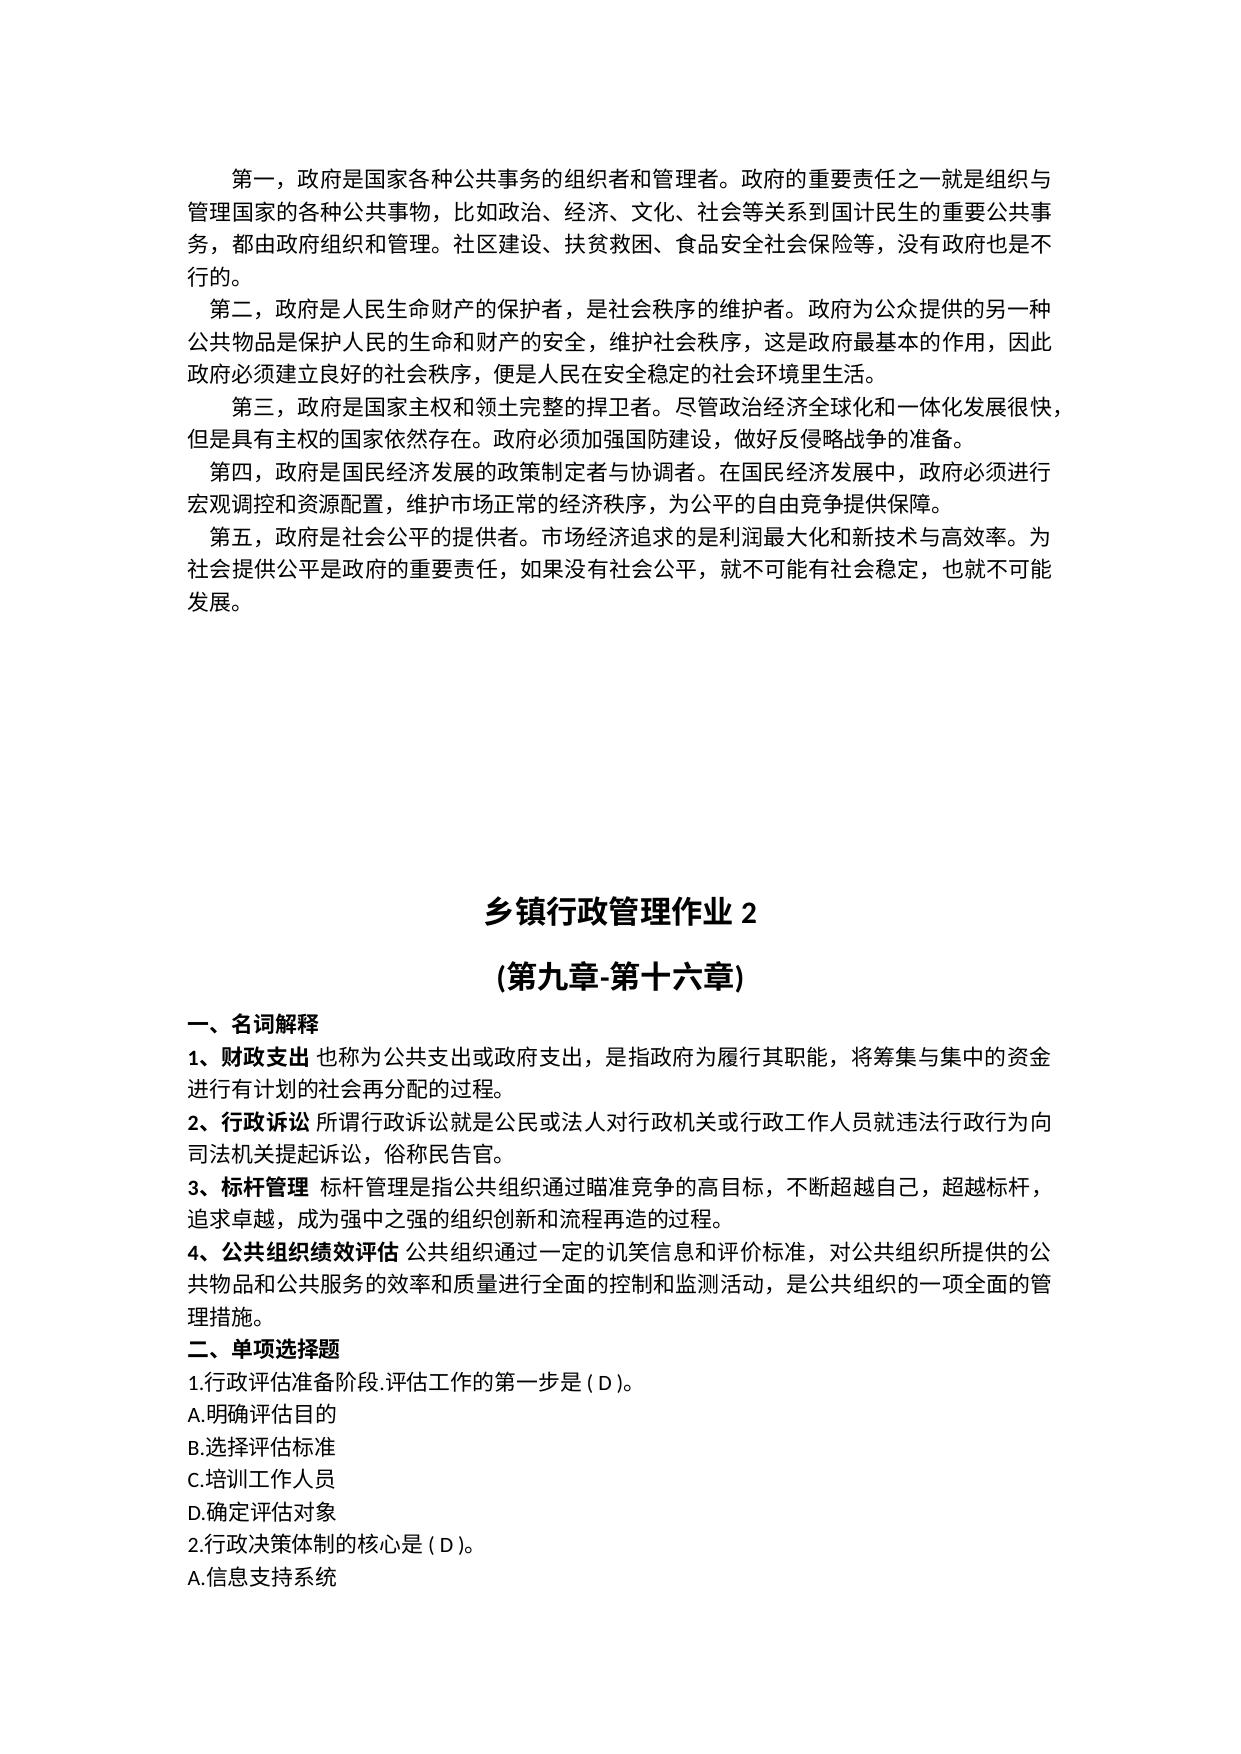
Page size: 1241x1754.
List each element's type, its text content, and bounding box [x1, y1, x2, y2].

text 乡镇行政管理作业 2 [187, 877, 1053, 942]
text 1.行政评估准备阶段.评估工作的第一步是 ( D )。 [187, 1364, 1053, 1397]
text C.培训工作人员 [187, 1462, 1053, 1494]
text 2、行政诉讼 所谓行政诉讼就是公民或法人对行政机关或行政工作人员就违法行政行为向司法机关提起诉讼，俗称民告官。 [187, 1104, 1053, 1169]
text 第三，政府是国家主权和领土完整的捍卫者。尽管政治经济全球化和一体化发展很快，但是具有主权的国家依然存在。政府必须加强国防建设，做好反侵略战争的准备。 [187, 389, 1053, 454]
text B.选择评估标准 [187, 1429, 1053, 1462]
text A.信息支持系统 [187, 1559, 1053, 1592]
text 1、财政支出 也称为公共支出或政府支出，是指政府为履行其职能，将筹集与集中的资金进行有计划的社会再分配的过程。 [187, 1039, 1053, 1104]
text 3、标杆管理 标杆管理是指公共组织通过瞄准竞争的高目标，不断超越自己，超越标杆，追求卓越，成为强中之强的组织创新和流程再造的过程。 [187, 1169, 1053, 1234]
text 第五，政府是社会公平的提供者。市场经济追求的是利润最大化和新技术与高效率。为社会提供公平是政府的重要责任，如果没有社会公平，就不可能有社会稳定，也就不可能发展。 [187, 519, 1053, 617]
text (第九章-第十六章) [187, 942, 1053, 1007]
text 二、单项选择题 [187, 1332, 1053, 1364]
text A.明确评估目的 [187, 1397, 1053, 1429]
text 4、公共组织绩效评估 公共组织通过一定的讥笑信息和评价标准，对公共组织所提供的公共物品和公共服务的效率和质量进行全面的控制和监测活动，是公共组织的一项全面的管理措施。 [187, 1234, 1053, 1332]
text 第一，政府是国家各种公共事务的组织者和管理者。政府的重要责任之一就是组织与管理国家的各种公共事物，比如政治、经济、文化、社会等关系到国计民生的重要公共事务，都由政府组织和管理。社区建设、扶贫救困、食品安全社会保险等，没有政府也是不行的。 [187, 162, 1053, 292]
text 一、名词解释 [187, 1007, 1053, 1039]
text 2.行政决策体制的核心是 ( D )。 [187, 1527, 1053, 1559]
text 第二，政府是人民生命财产的保护者，是社会秩序的维护者。政府为公众提供的另一种公共物品是保护人民的生命和财产的安全，维护社会秩序，这是政府最基本的作用，因此政府必须建立良好的社会秩序，便是人民在安全稳定的社会环境里生活。 [187, 292, 1053, 389]
text 第四，政府是国民经济发展的政策制定者与协调者。在国民经济发展中，政府必须进行宏观调控和资源配置，维护市场正常的经济秩序，为公平的自由竞争提供保障。 [187, 454, 1053, 519]
text D.确定评估对象 [187, 1494, 1053, 1527]
